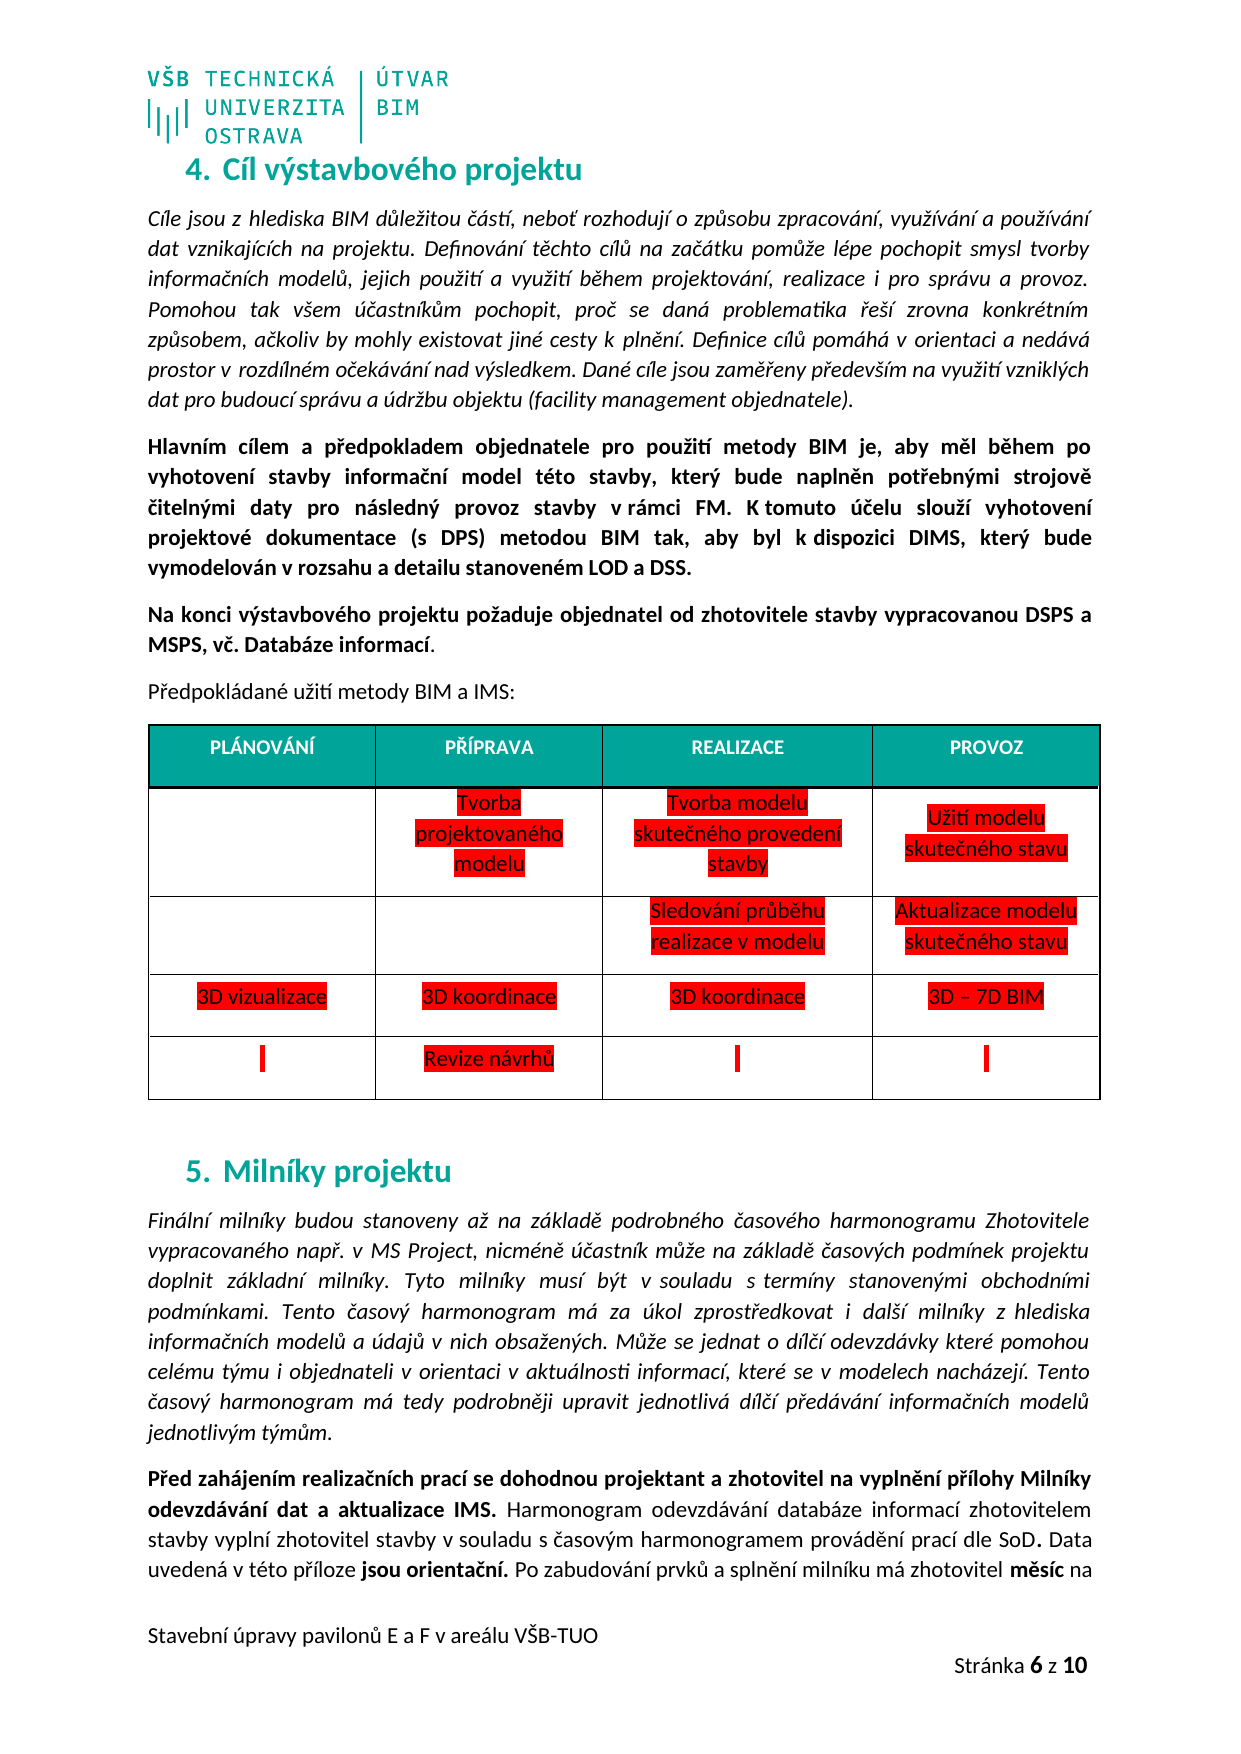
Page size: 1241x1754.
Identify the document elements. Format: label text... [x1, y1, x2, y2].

table_cell [376, 897, 602, 974]
text Finální milníky budou stanoveny až na základě podrobného časového harmonogramu Zhotovitele vypracovaného např. v MS Project, nicméně účastník může na základě časových podmínek projektu doplnit základní milníky. Tyto milníky musí být v souladu s termíny stanovenými obchodními podmínkami. Tento časový harmonogram má za úkol zprostředkovat i další milníky z hlediska informačních modelů a údajů v nich obsažených. Může se jednat o dílčí odevzdávky které pomohou celému týmu i objednateli v orientaci v aktuálnosti informací, které se v modelech nacházejí. Tento časový harmonogram má tedy podrobněji upravit jednotlivá dílčí předávání informačních modelů jednotlivým týmům. [148, 1206, 1093, 1446]
text Cíle jsou z hlediska BIM důležitou částí, neboť rozhodují o způsobu zpracování, využívání a používání dat vznikajících na projektu. Definování těchto cílů na začátku pomůže lépe pochopit smysl tvorby informačních modelů, jejich použití a využití během projektování, realizace i pro správu a provoz. Pomohou tak všem účastníkům pochopit, proč se daná problematika řeší zrovna konkrétním způsobem, ačkoliv by mohly existovat jiné cesty k plnění. Definice cílů pomáhá v orientaci a nedává prostor v rozdílném očekávání nad výsledkem. Dané cíle jsou zaměřeny především na využití vzniklých dat pro budoucí správu a údržbu objektu (facility management objednatele). [148, 204, 1093, 413]
table_cell [603, 1037, 872, 1099]
table_header REALIZACE [603, 726, 872, 786]
table_cell [149, 1036, 375, 1099]
table_cell Tvorba projektovaného modelu [376, 789, 602, 896]
table_cell [149, 789, 375, 896]
table_cell Aktualizace modelu skutečného stavu [873, 896, 1099, 974]
table_header PLÁNOVÁNÍ [150, 726, 375, 786]
table_cell Sledování průběhu realizace v modelu [603, 897, 872, 974]
subtitle Milníky projektu [185, 1150, 1093, 1190]
text Hlavním cílem a předpokladem objednatele pro použití metody BIM je, aby měl během po vyhotovení stavby informační model této stavby, který bude naplněn potřebnými strojově čitelnými daty pro následný provoz stavby v rámci FM. K tomuto účelu slouží vyhotovení projektové dokumentace (s DPS) metodou BIM tak, aby byl k dispozici DIMS, který bude vymodelován v rozsahu a detailu stanoveném LOD a DSS. [148, 432, 1093, 581]
text Předpokládané užití metody BIM a IMS: [148, 677, 1093, 705]
table_cell Užití modelu skutečného stavu [873, 786, 1099, 896]
table_cell Tvorba modelu skutečného provedení stavby [603, 789, 872, 896]
table_cell Revize návrhů [376, 1037, 602, 1099]
table_cell 3D – 7D BIM [873, 974, 1099, 1036]
table_cell 3D vizualizace [149, 974, 375, 1036]
table_cell [873, 1036, 1099, 1099]
table_cell 3D koordinace [603, 975, 872, 1036]
picture [147, 65, 448, 144]
table_header PŘÍPRAVA [376, 726, 602, 786]
table_cell [149, 896, 375, 974]
text Na konci výstavbového projektu požaduje objednatel od zhotovitele stavby vypracovanou DSPS a MSPS, vč. Databáze informací. [148, 600, 1093, 658]
subtitle Cíl výstavbového projektu [185, 148, 1093, 188]
table_header PROVOZ [873, 726, 1099, 786]
table_cell 3D koordinace [376, 975, 602, 1036]
